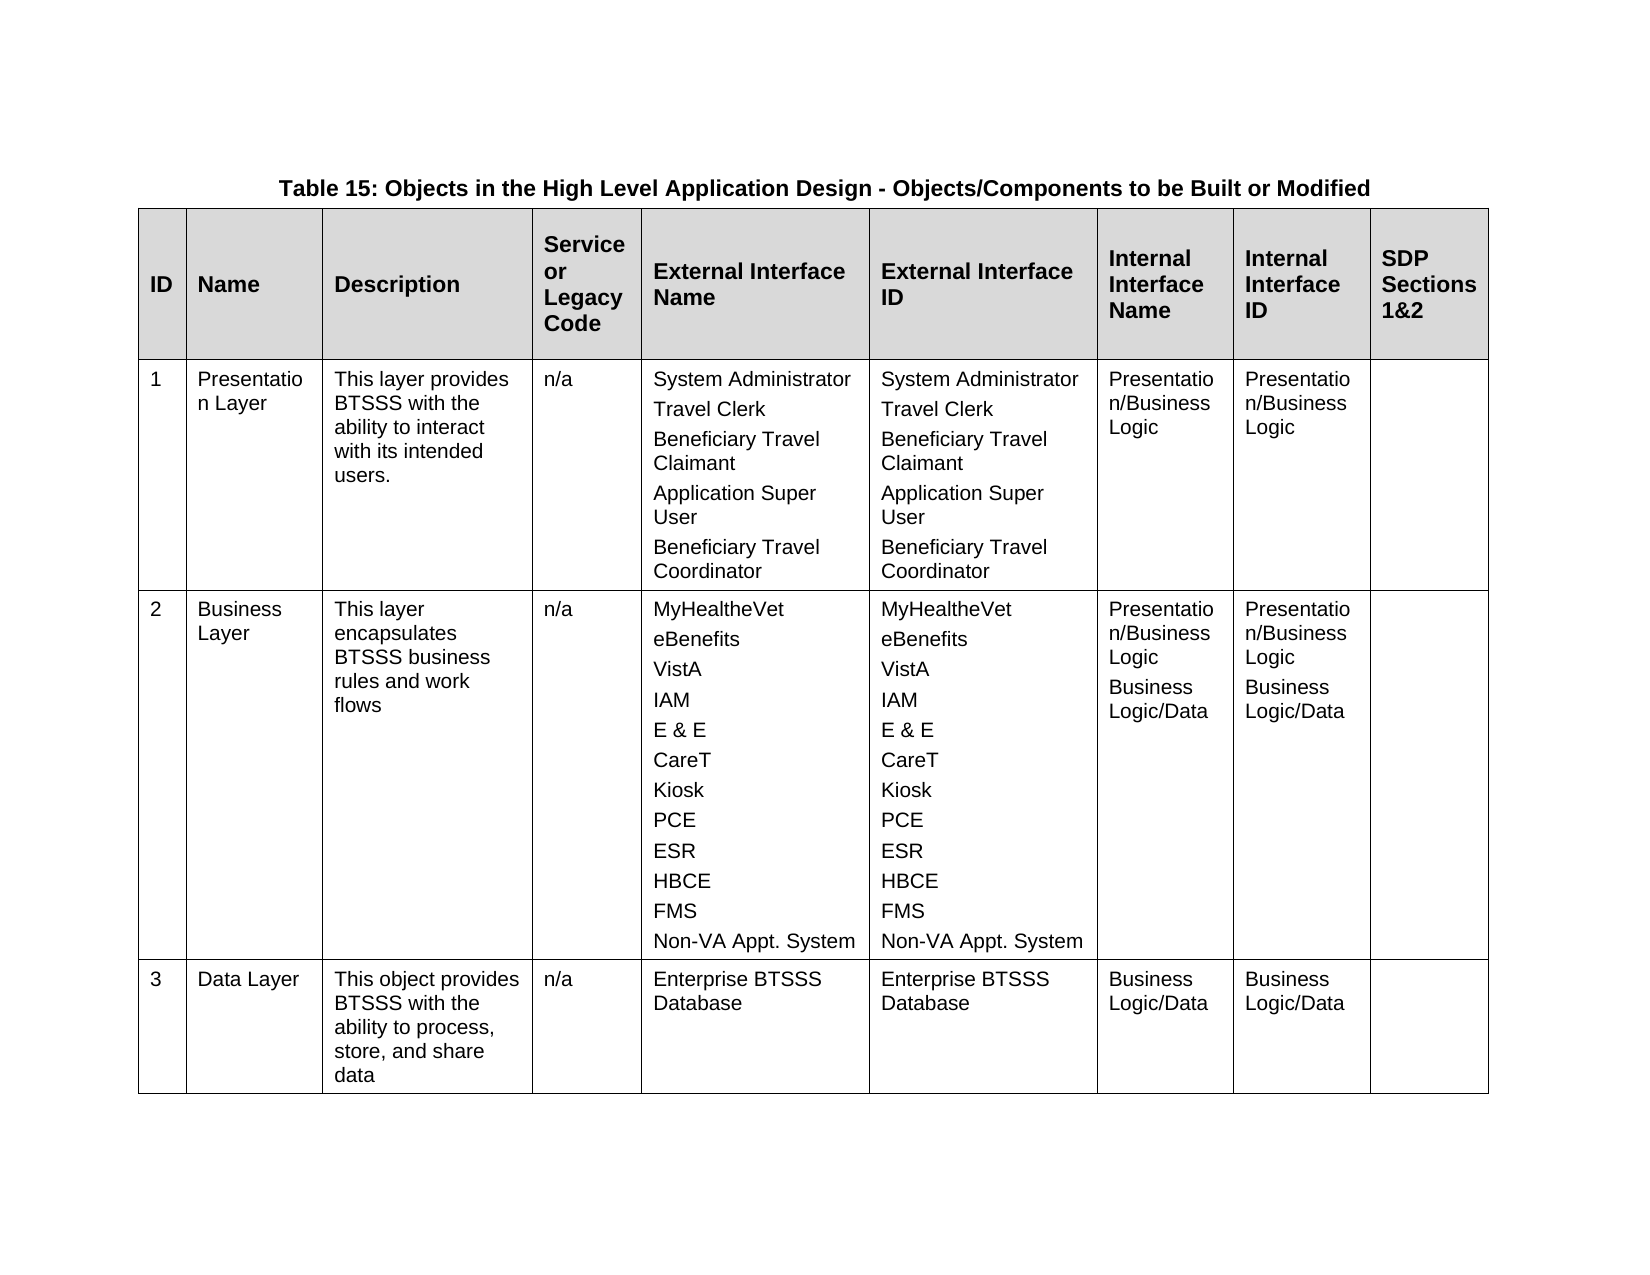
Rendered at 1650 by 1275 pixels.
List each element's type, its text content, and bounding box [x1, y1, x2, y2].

table_cell 3 [139, 960, 186, 1093]
table_header Internal Interface Name [1098, 209, 1233, 359]
text Table 15: Objects in the High Level Application Design - Objects/Components to be Built or Modified [150, 175, 1500, 201]
table_cell Presentation/Business Logic [1234, 360, 1370, 589]
table_header Internal Interface ID [1234, 209, 1370, 359]
table_cell This layer encapsulates BTSSS business rules and work flows [323, 591, 532, 959]
table_cell [1371, 960, 1488, 1093]
table_header External Interface ID [870, 209, 1097, 359]
table_cell n/a [533, 360, 641, 589]
table_cell This object provides BTSSS with the ability to process, store, and share data [323, 960, 532, 1093]
table_cell 2 [139, 591, 186, 959]
table_cell Enterprise BTSSS Database [870, 960, 1097, 1093]
table_header External Interface Name [642, 209, 869, 359]
table_cell Enterprise BTSSS Database [642, 960, 869, 1093]
table_cell Business Logic/Data [1234, 960, 1370, 1093]
table_cell n/a [533, 960, 641, 1093]
table_cell Business Logic/Data [1098, 960, 1233, 1093]
table_cell 1 [139, 360, 186, 589]
table_cell Presentation/Business Logic [1098, 360, 1233, 589]
table_header Description [323, 209, 532, 359]
table_header Name [187, 209, 322, 359]
table_cell Presentation Layer [187, 360, 322, 589]
table_header SDP Sections 1&2 [1371, 209, 1488, 359]
table_cell MyHealtheVet eBenefits VistA IAM E & E CareT Kiosk PCE ESR HBCE FMS Non-VA Appt. System [642, 591, 869, 959]
table_cell [1371, 591, 1488, 959]
table_cell Business Layer [187, 591, 322, 959]
table_header ID [139, 209, 186, 359]
table_cell [1371, 360, 1488, 589]
table_cell System Administrator Travel Clerk Beneficiary Travel Claimant Application Super User Beneficiary Travel Coordinator [642, 360, 869, 589]
table_cell Presentation/Business Logic Business Logic/Data [1098, 591, 1233, 959]
table_cell System Administrator Travel Clerk Beneficiary Travel Claimant Application Super User Beneficiary Travel Coordinator [870, 360, 1097, 589]
table_cell This layer provides BTSSS with the ability to interact with its intended users. [323, 360, 532, 589]
table_cell Presentation/Business Logic Business Logic/Data [1234, 591, 1370, 959]
table_cell n/a [533, 591, 641, 959]
table_cell MyHealtheVet eBenefits VistA IAM E & E CareT Kiosk PCE ESR HBCE FMS Non-VA Appt. System [870, 591, 1097, 959]
table_header Service or Legacy Code [533, 209, 641, 359]
table_cell Data Layer [187, 960, 322, 1093]
